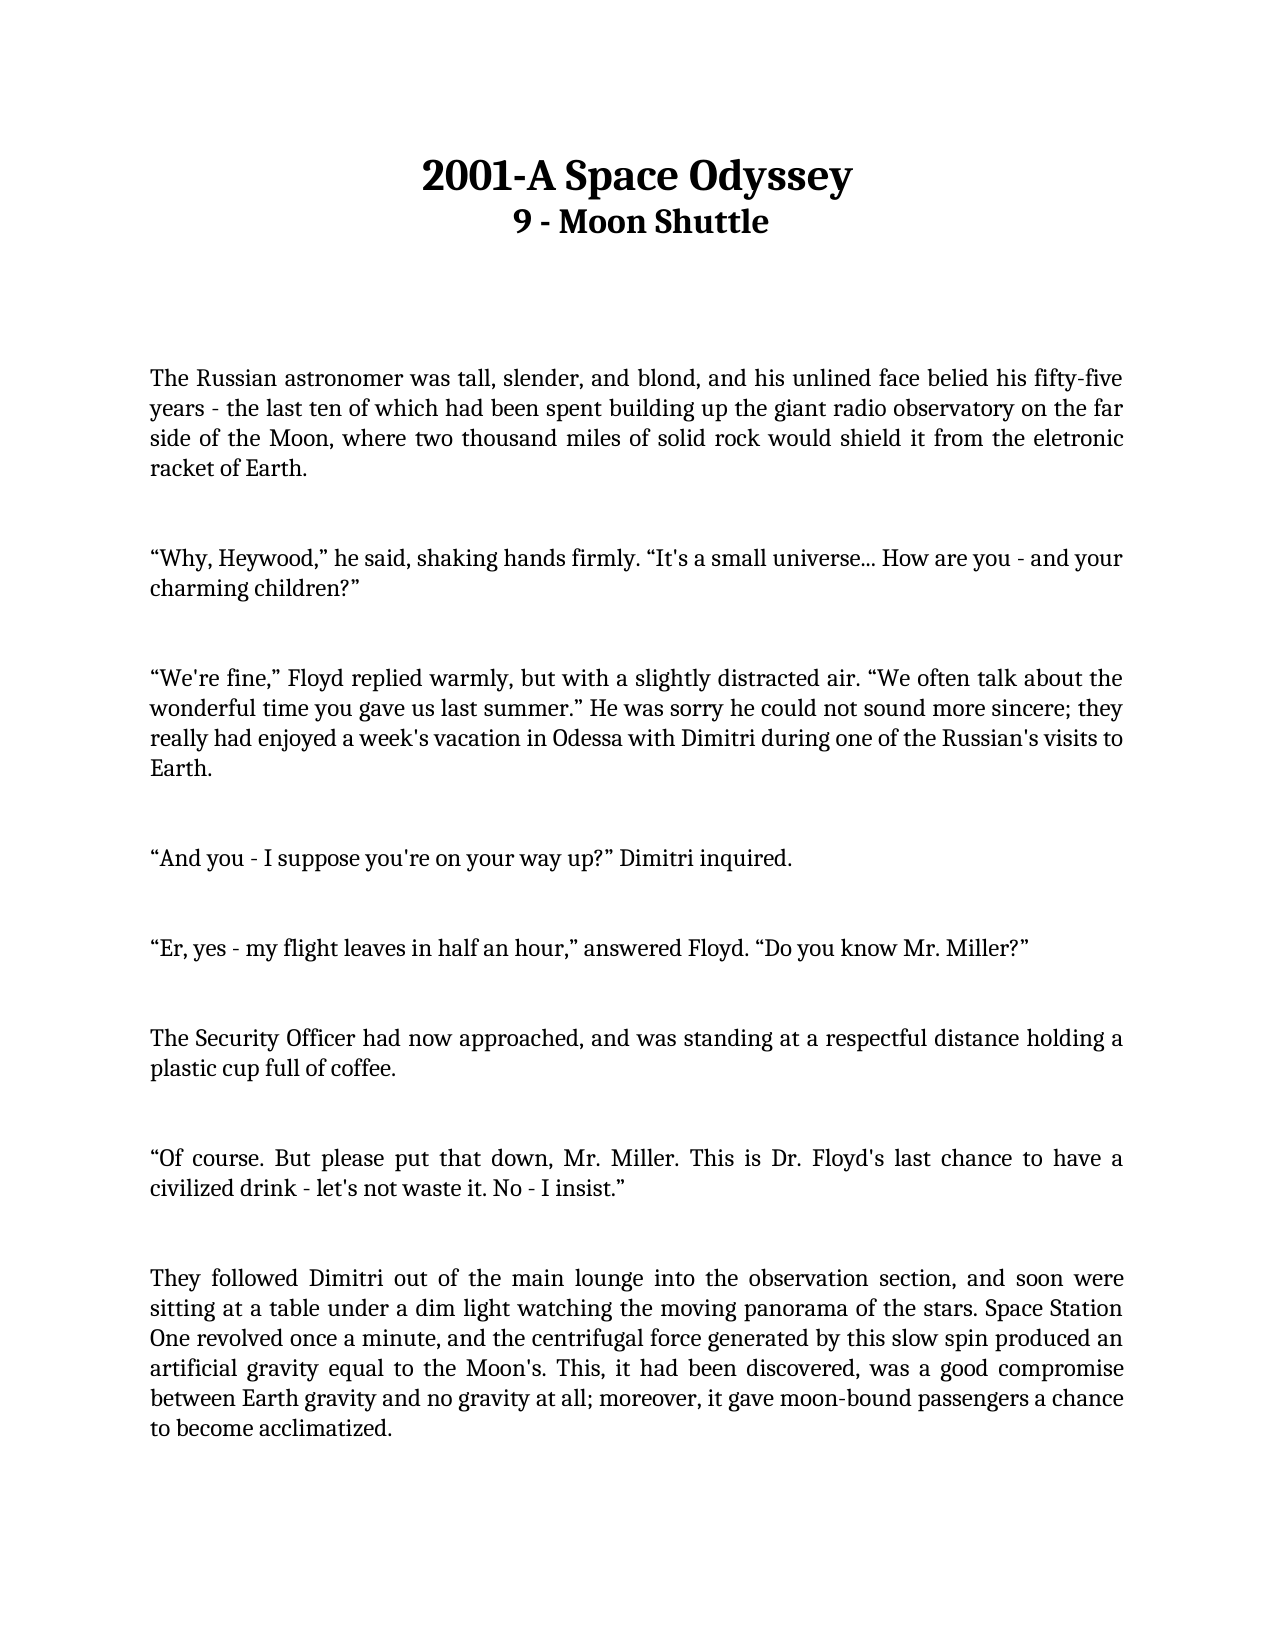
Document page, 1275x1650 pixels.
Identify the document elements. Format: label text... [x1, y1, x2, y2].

text “Why, Heywood,” he said, shaking hands firmly. “It's a small universe... How are you - and your charming children?” [150, 542, 1125, 602]
text The Russian astronomer was tall, slender, and blond, and his unlined face belied his fifty-five years - the last ten of which had been spent building up the giant radio observatory on the far side of the Moon, where two thousand miles of solid rock would shield it from the eletronic racket of Earth. [150, 362, 1125, 482]
text They followed Dimitri out of the main lounge into the observation section, and soon were sitting at a table under a dim light watching the moving panorama of the stars. Space Station One revolved once a minute, and the centrifugal force generated by this slow spin produced an artificial gravity equal to the Moon's. This, it had been discovered, was a good compromise between Earth gravity and no gravity at all; moreover, it gave moon-bound passengers a chance to become acclimatized. [150, 1262, 1125, 1442]
text “Er, yes - my flight leaves in half an hour,” answered Floyd. “Do you know Mr. Miller?” [150, 932, 1125, 962]
text The Security Officer had now approached, and was standing at a respectful distance holding a plastic cup full of coffee. [150, 1022, 1125, 1082]
text 9 - Moon Shuttle [150, 202, 1125, 242]
text “And you - I suppose you're on your way up?” Dimitri inquired. [150, 842, 1125, 872]
text 2001-A Space Odyssey [150, 150, 1125, 202]
text “We're fine,” Floyd replied warmly, but with a slightly distracted air. “We often talk about the wonderful time you gave us last summer.” He was sorry he could not sound more sincere; they really had enjoyed a week's vacation in Odessa with Dimitri during one of the Russian's visits to Earth. [150, 662, 1125, 782]
text “Of course. But please put that down, Mr. Miller. This is Dr. Floyd's last chance to have a civilized drink - let's not waste it. No - I insist.” [150, 1142, 1125, 1202]
